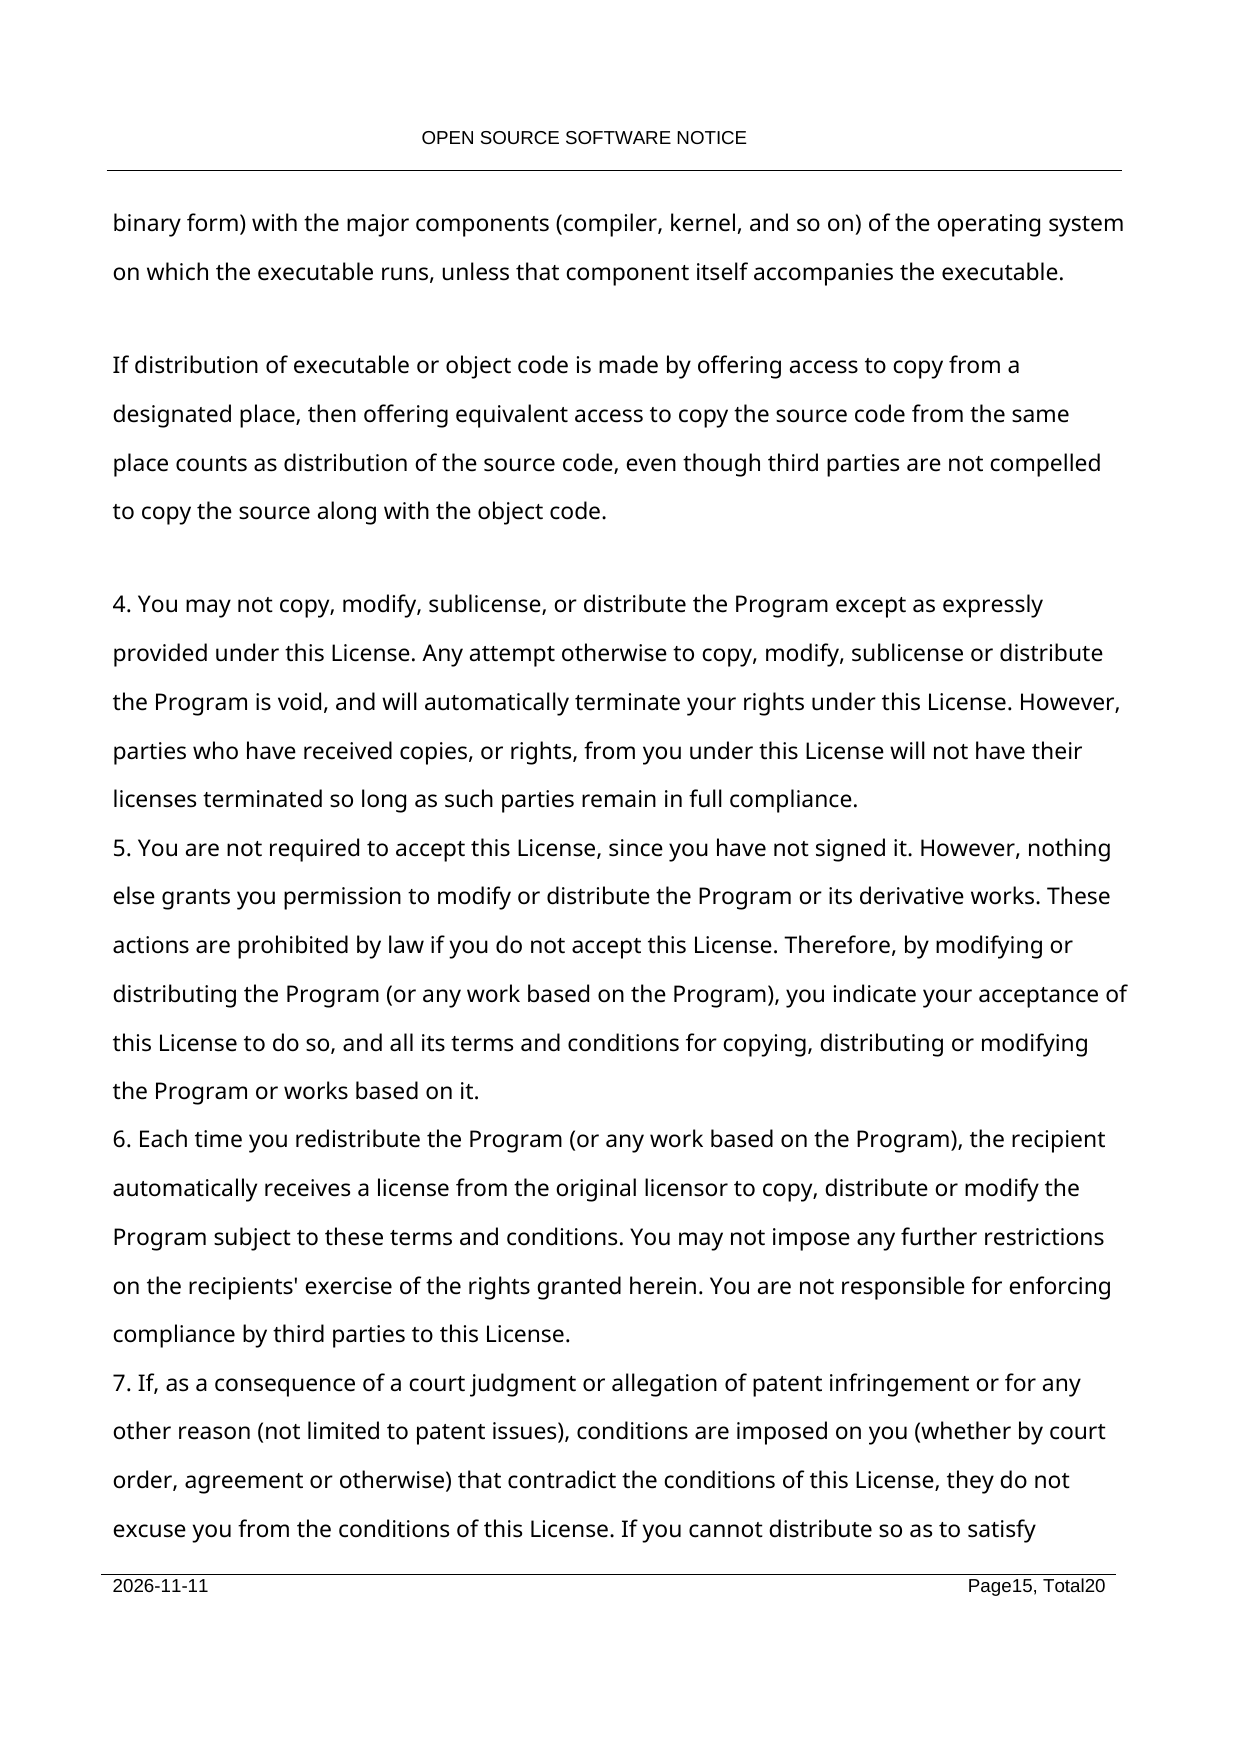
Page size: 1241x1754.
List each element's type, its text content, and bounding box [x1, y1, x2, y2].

text If distribution of executable or object code is made by offering access to copy from a designated place, then offering equivalent access to copy the source code from the same place counts as distribution of the source code, even though third parties are not compelled to copy the source along with the object code. [112, 348, 1128, 527]
text 6. Each time you redistribute the Program (or any work based on the Program), the recipient automatically receives a license from the original licensor to copy, distribute or modify the Program subject to these terms and conditions. You may not impose any further restrictions on the recipients' exercise of the rights granted herein. You are not responsible for enforcing compliance by third parties to this License. [112, 1123, 1128, 1350]
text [112, 206, 1128, 288]
text 4. You may not copy, modify, sublicense, or distribute the Program except as expressly provided under this License. Any attempt otherwise to copy, modify, sublicense or distribute the Program is void, and will automatically terminate your rights under this License. However, parties who have received copies, or rights, from you under this License will not have their licenses terminated so long as such parties remain in full compliance. [112, 588, 1128, 815]
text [112, 1366, 1128, 1545]
text 5. You are not required to accept this License, since you have not signed it. However, nothing else grants you permission to modify or distribute the Program or its derivative works. These actions are prohibited by law if you do not accept this License. Therefore, by modifying or distributing the Program (or any work based on the Program), you indicate your acceptance of this License to do so, and all its terms and conditions for copying, distributing or modifying the Program or works based on it. [112, 831, 1128, 1107]
